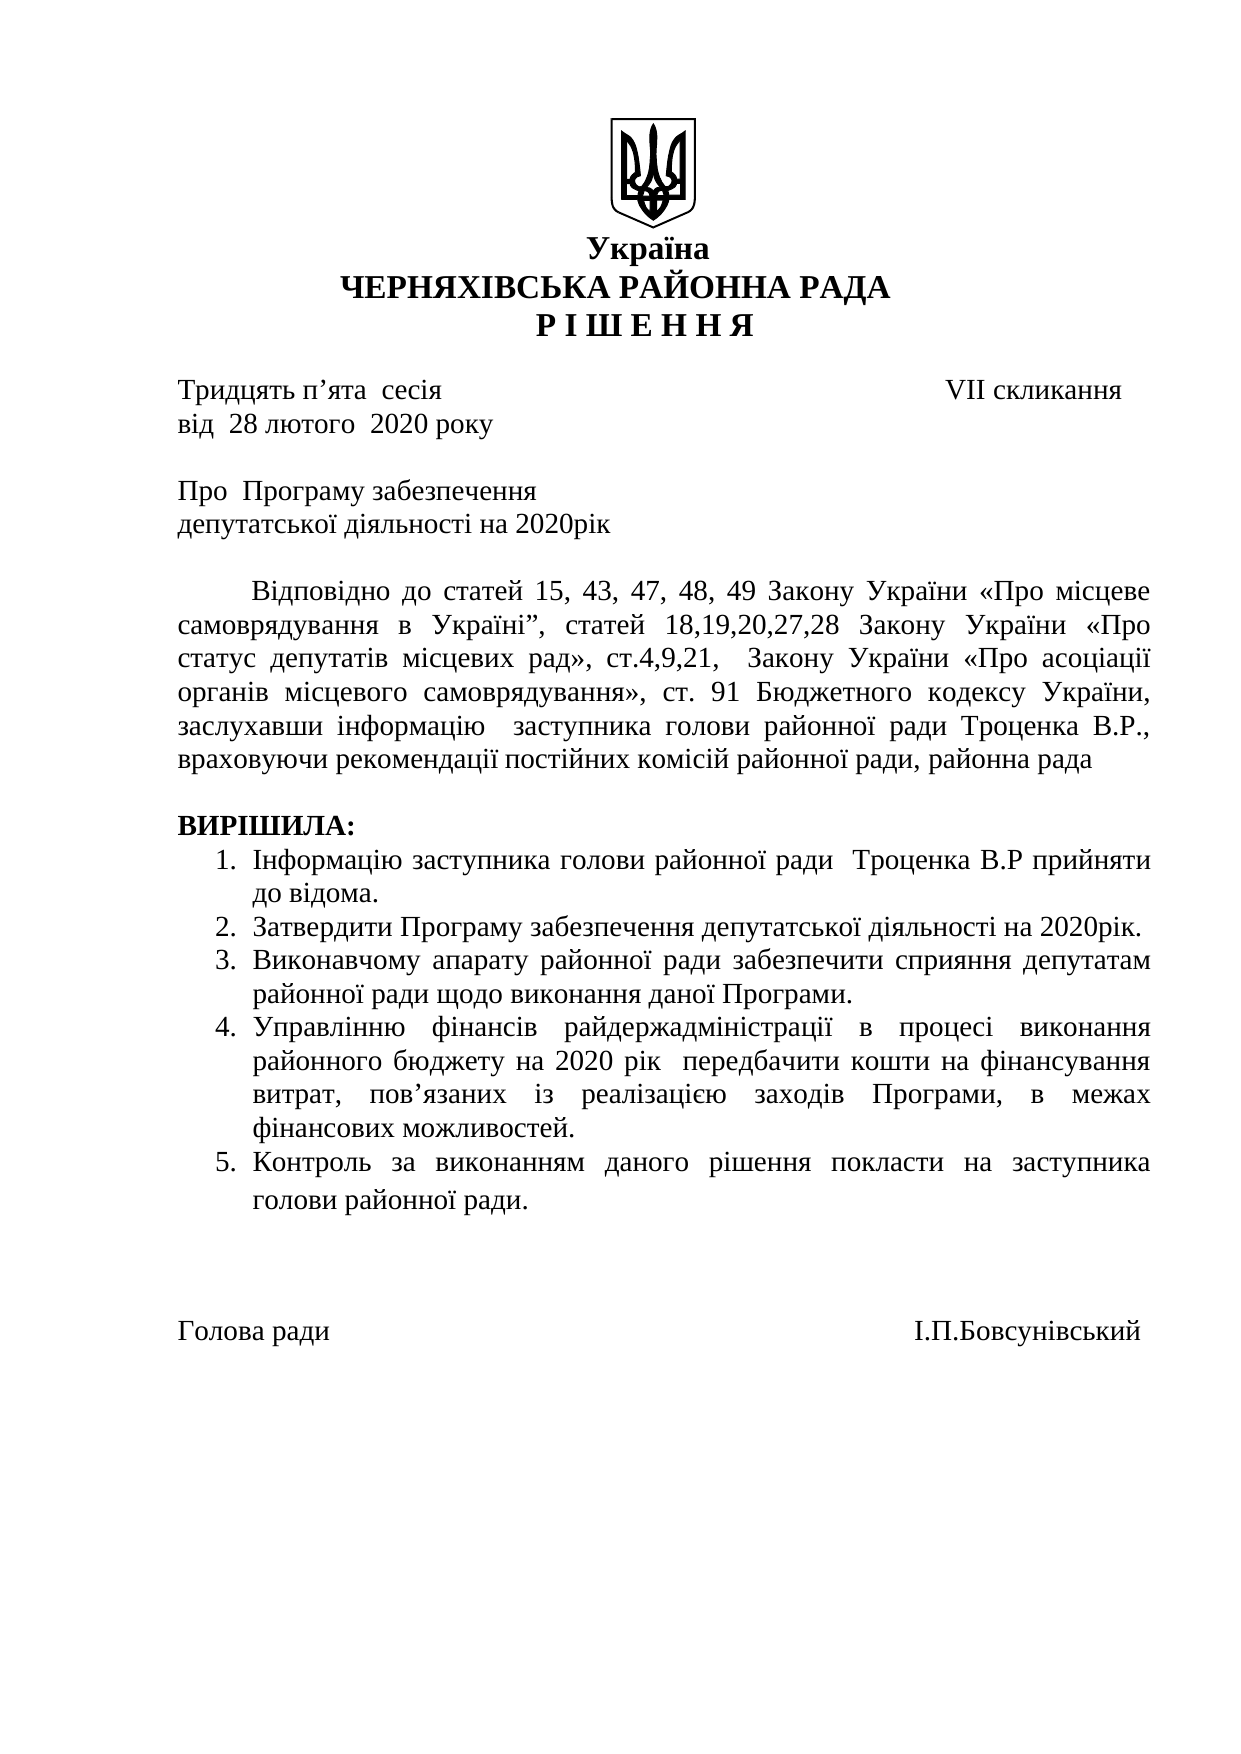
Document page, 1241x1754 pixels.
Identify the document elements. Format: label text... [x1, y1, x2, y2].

text Голова ради І.П.Бовсунівський [177, 1313, 1152, 1347]
text Тридцять п’ята сесія VII скликання [177, 372, 1152, 406]
text депутатської діяльності на 2020рік [177, 506, 1152, 540]
list Контроль за виконанням даного рішення покласти на заступника голови районної ради. [215, 1144, 1152, 1216]
list Виконавчому апарату районної ради забезпечити сприяння депутатам районної ради щодо виконання даної Програми. [215, 942, 1152, 1009]
text Відповідно до статей 15, 43, 47, 48, 49 Закону України «Про місцеве самоврядування в Україні”, статей 18,19,20,27,28 Закону України «Про статус депутатів місцевих рад», ст.4,9,21, Закону України «Про асоціації органів місцевого самоврядування», ст. 91 Бюджетного кодексу України, заслухавши інформацію заступника голови районної ради Троценка В.Р., враховуючи рекомендації постійних комісій районної ради, районна рада [177, 573, 1152, 775]
list Затвердити Програму забезпечення депутатської діяльності на 2020рік. [215, 909, 1152, 942]
text Україна ЧЕРНЯХІВСЬКА РАЙОННА РАДА [177, 228, 1152, 305]
text Р І Ш Е Н Н Я [177, 305, 1152, 343]
text ВИРІШИЛА: [177, 808, 1152, 842]
text Про Програму забезпечення [177, 473, 1152, 506]
list Інформацію заступника голови районної ради Троценка В.Р прийняти до відома. [215, 842, 1152, 909]
list Управлінню фінансів райдержадміністрації в процесі виконання районного бюджету на 2020 рік передбачити кошти на фінансування витрат, пов’язаних із реалізацією заходів Програми, в межах фінансових можливостей. [215, 1009, 1152, 1144]
text від 28 лютого 2020 року [177, 406, 1152, 439]
